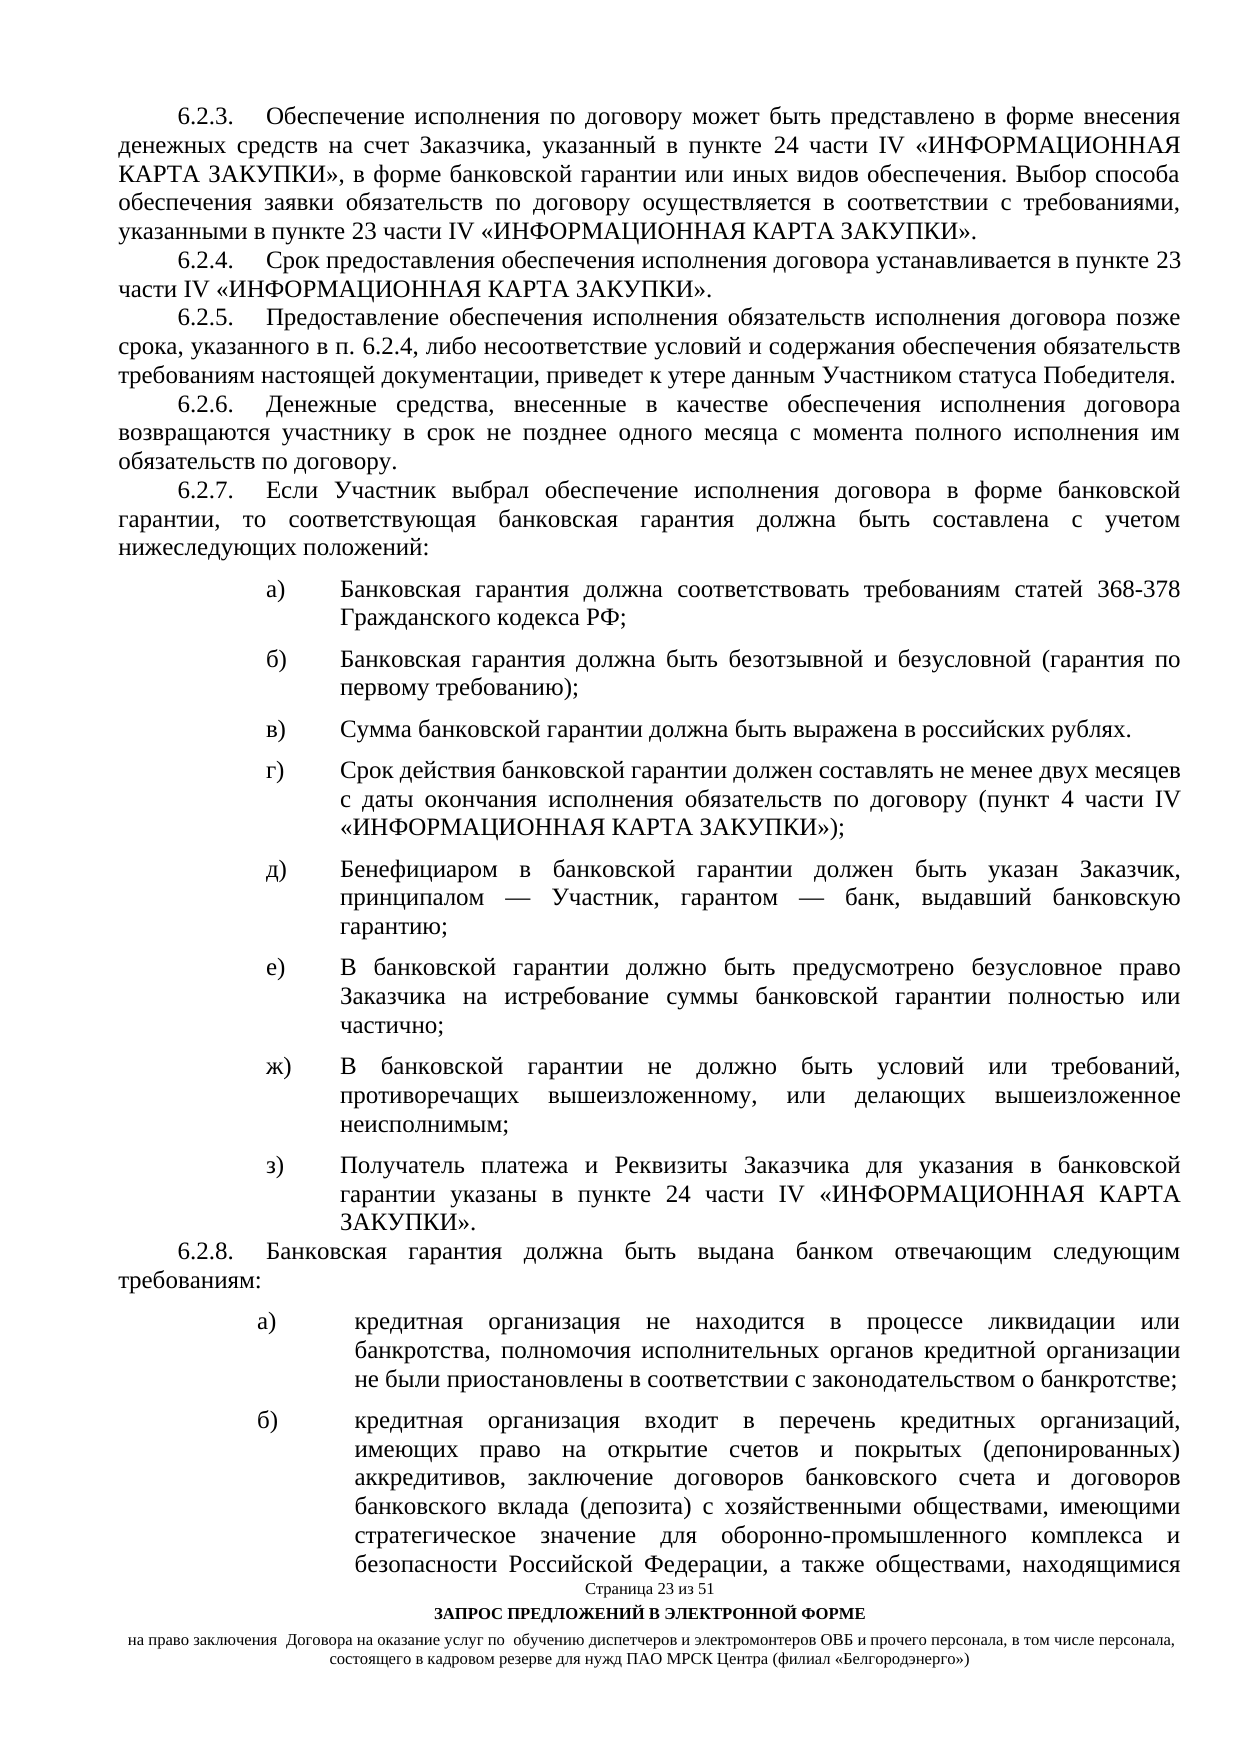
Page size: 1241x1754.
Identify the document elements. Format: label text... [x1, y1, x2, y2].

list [257, 1405, 1181, 1577]
list Срок действия банковской гарантии должен составлять не менее двух месяцев с даты окончания исполнения обязательств по договору (пункт 4 части IV «ИНФОРМАЦИОННАЯ КАРТА ЗАКУПКИ»); [266, 755, 1181, 841]
list Получатель платежа и Реквизиты Заказчика для указания в банковской гарантии указаны в пункте 24 части IV «ИНФОРМАЦИОННАЯ КАРТА ЗАКУПКИ». [266, 1150, 1181, 1236]
list Банковская гарантия должна соответствовать требованиям статей 368-378 Гражданского кодекса РФ; [266, 574, 1181, 631]
list Сумма банковской гарантии должна быть выражена в российских рублях. [266, 714, 1181, 742]
subtitle Предоставление обеспечения исполнения обязательств исполнения договора позже срока, указанного в п. 6.2.4, либо несоответствие условий и содержания обеспечения обязательств требованиям настоящей документации, приведет к утере данным Участником статуса Победителя. [118, 302, 1181, 389]
subtitle Если Участник выбрал обеспечение исполнения договора в форме банковской гарантии, то соответствующая банковская гарантия должна быть составлена с учетом нижеследующих положений: [118, 475, 1181, 561]
subtitle Срок предоставления обеспечения исполнения договора устанавливается в пункте 23 части IV «ИНФОРМАЦИОННАЯ КАРТА ЗАКУПКИ». [118, 245, 1181, 302]
list Банковская гарантия должна быть безотзывной и безусловной (гарантия по первому требованию); [266, 644, 1181, 701]
subtitle Обеспечение исполнения по договору может быть представлено в форме внесения денежных средств на счет Заказчика, указанный в пункте 24 части IV «ИНФОРМАЦИОННАЯ КАРТА ЗАКУПКИ», в форме банковской гарантии или иных видов обеспечения. Выбор способа обеспечения заявки обязательств по договору осуществляется в соответствии с требованиями, указанными в пункте 23 части IV «ИНФОРМАЦИОННАЯ КАРТА ЗАКУПКИ». [118, 101, 1181, 245]
list кредитная организация не находится в процессе ликвидации или банкротства, полномочия исполнительных органов кредитной организации не были приостановлены в соответствии с законодательством о банкротстве; [257, 1306, 1181, 1392]
list В банковской гарантии должно быть предусмотрено безусловное право Заказчика на истребование суммы банковской гарантии полностью или частично; [266, 952, 1181, 1039]
subtitle Банковская гарантия должна быть выдана банком отвечающим следующим требованиям: [118, 1236, 1181, 1294]
list Бенефициаром в банковской гарантии должен быть указан Заказчик, принципалом — Участник, гарантом — банк, выдавший банковскую гарантию; [266, 854, 1181, 940]
list В банковской гарантии не должно быть условий или требований, противоречащих вышеизложенному, или делающих вышеизложенное неисполнимым; [266, 1051, 1181, 1137]
subtitle Денежные средства, внесенные в качестве обеспечения исполнения договора возвращаются участнику в срок не позднее одного месяца с момента полного исполнения им обязательств по договору. [118, 389, 1181, 475]
